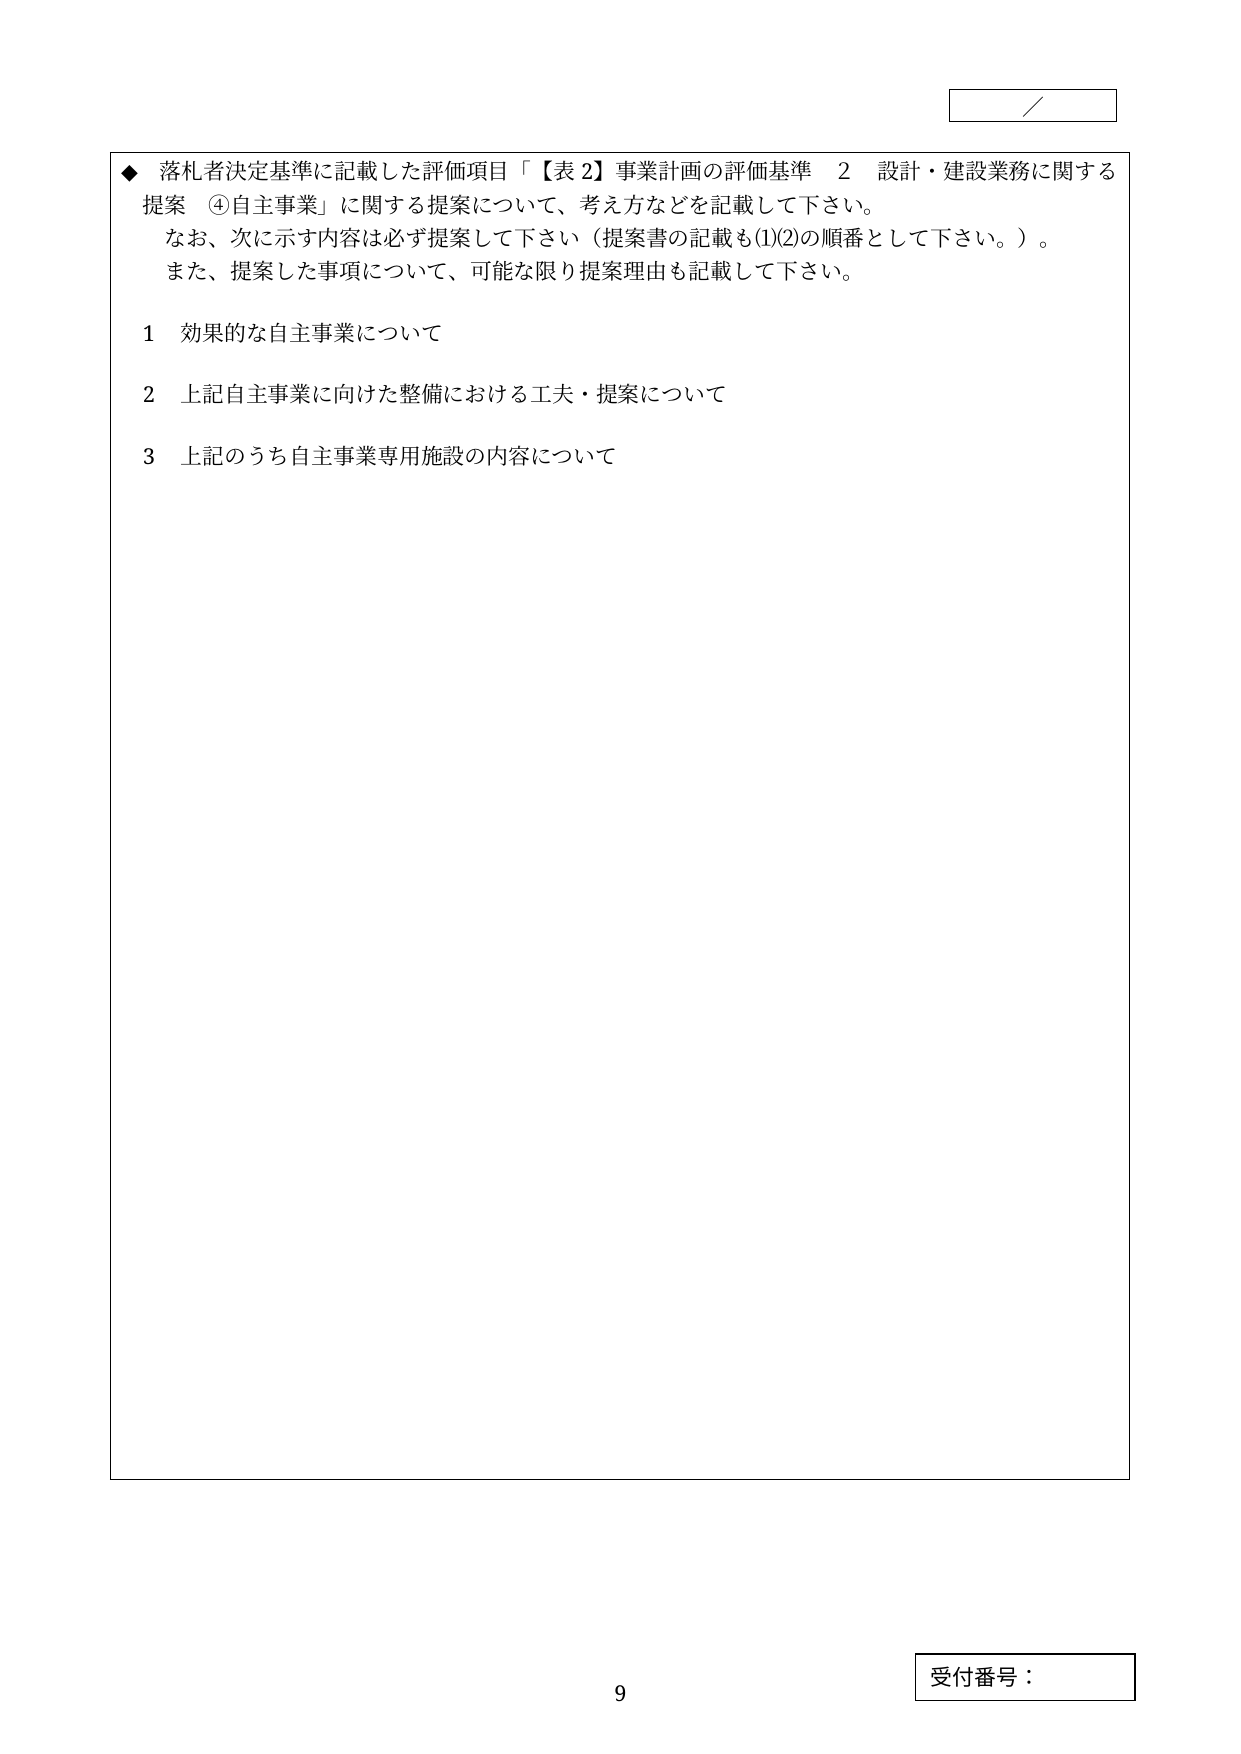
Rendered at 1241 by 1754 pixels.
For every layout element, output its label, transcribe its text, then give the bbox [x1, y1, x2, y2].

table_cell ◆ 落札者決定基準に記載した評価項目「【表2】事業計画の評価基準 ２ 設計・建設業務に関する提案 ④自主事業」に関する提案について、考え方などを記載して下さい。 なお、次に示す内容は必ず提案して下さい（提案書の記載も⑴⑵の順番として下さい。）。 また、提案した事項について、可能な限り提案理由も記載して下さい。 効果的な自主事業について 上記自主事業に向けた整備における工夫・提案について 上記のうち自主事業専用施設の内容について [111, 153, 1129, 1479]
